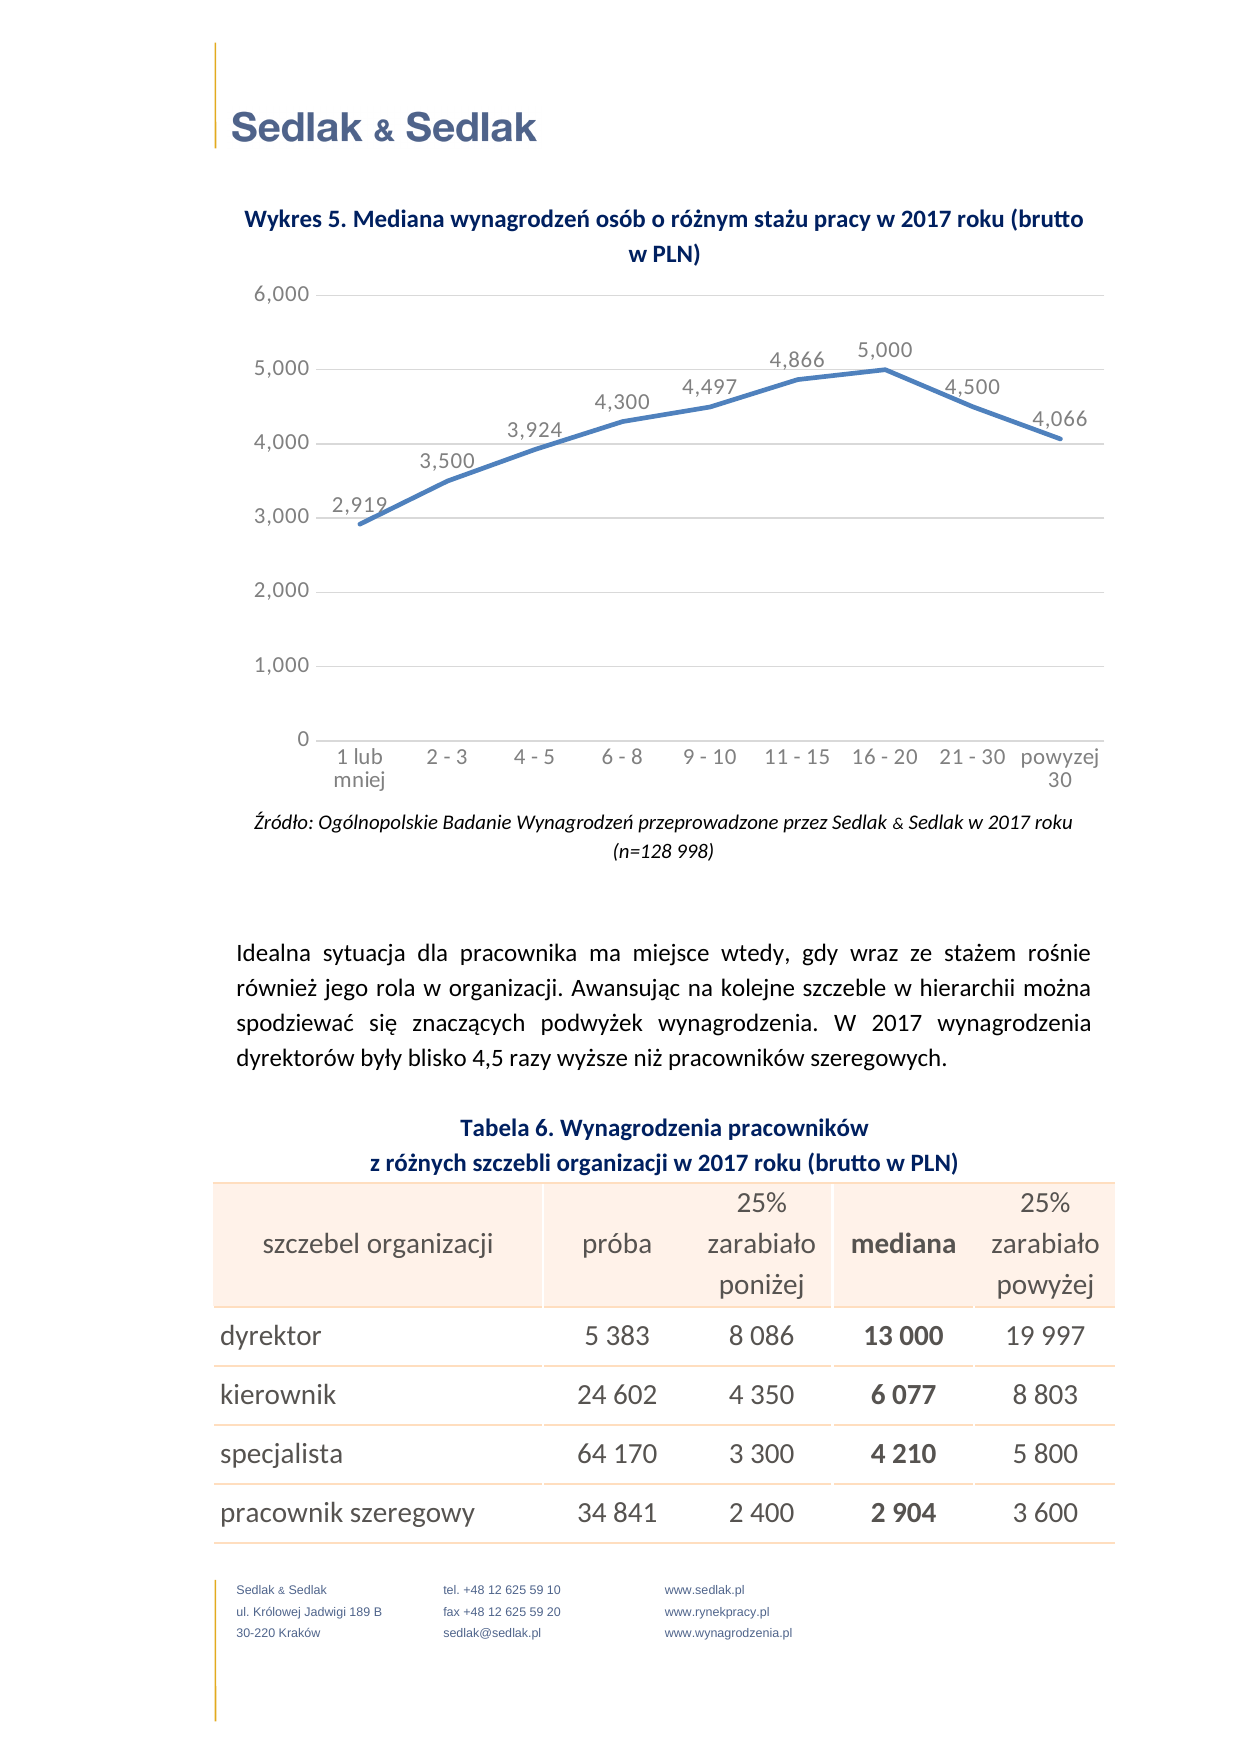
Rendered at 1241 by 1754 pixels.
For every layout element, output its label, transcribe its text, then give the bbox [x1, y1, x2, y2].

table_cell 8 803 [975, 1367, 1115, 1424]
table_cell 4 350 [691, 1367, 831, 1424]
table_cell 8 086 [691, 1308, 831, 1365]
text Idealna sytuacja dla pracownika ma miejsce wtedy, gdy wraz ze stażem rośnie również jego rola w organizacji. Awansując na kolejne szczeble w hierarchii można spodziewać się znaczących podwyżek wynagrodzenia. W 2017 wynagrodzenia dyrektorów były blisko 4,5 razy wyższe niż pracowników szeregowych. [236, 937, 1092, 1073]
table_cell 64 170 [544, 1426, 691, 1483]
table_cell 19 997 [975, 1308, 1115, 1365]
table_cell 4 210 [834, 1426, 973, 1483]
table_header mediana [834, 1184, 974, 1306]
table_cell 5 383 [544, 1308, 691, 1365]
text (n=128 998) [236, 838, 1092, 863]
table_header 25% zarabiało powyżej [974, 1184, 1115, 1306]
table_cell 3 600 [975, 1485, 1115, 1542]
table_header szczebel organizacji [213, 1184, 542, 1306]
table_cell pracownik szeregowy [214, 1485, 542, 1542]
table_cell specjalista [214, 1426, 542, 1483]
table_cell 5 800 [975, 1426, 1115, 1483]
table_header próba [544, 1184, 691, 1306]
table_cell 6 077 [834, 1367, 973, 1424]
table_cell 13 000 [834, 1308, 973, 1365]
table_cell 34 841 [544, 1485, 691, 1542]
table_header 25% zarabiało poniżej [691, 1184, 831, 1306]
text Źródło: Ogólnopolskie Badanie Wynagrodzeń przeprowadzone przez Sedlak & Sedlak w 2017 roku [236, 809, 1092, 834]
table_cell 24 602 [544, 1367, 691, 1424]
table_cell 2 904 [834, 1485, 973, 1542]
text Wykres 5. Mediana wynagrodzeń osób o różnym stażu pracy w 2017 roku (brutto w PLN) [236, 203, 1092, 269]
table_cell dyrektor [214, 1308, 542, 1365]
table_cell kierownik [214, 1367, 542, 1424]
table_cell 2 400 [691, 1485, 831, 1542]
text Tabela 6. Wynagrodzenia pracowników [236, 1112, 1092, 1143]
picture [226, 106, 542, 149]
text z różnych szczebli organizacji w 2017 roku (brutto w PLN) [236, 1147, 1092, 1178]
table_cell 3 300 [691, 1426, 831, 1483]
